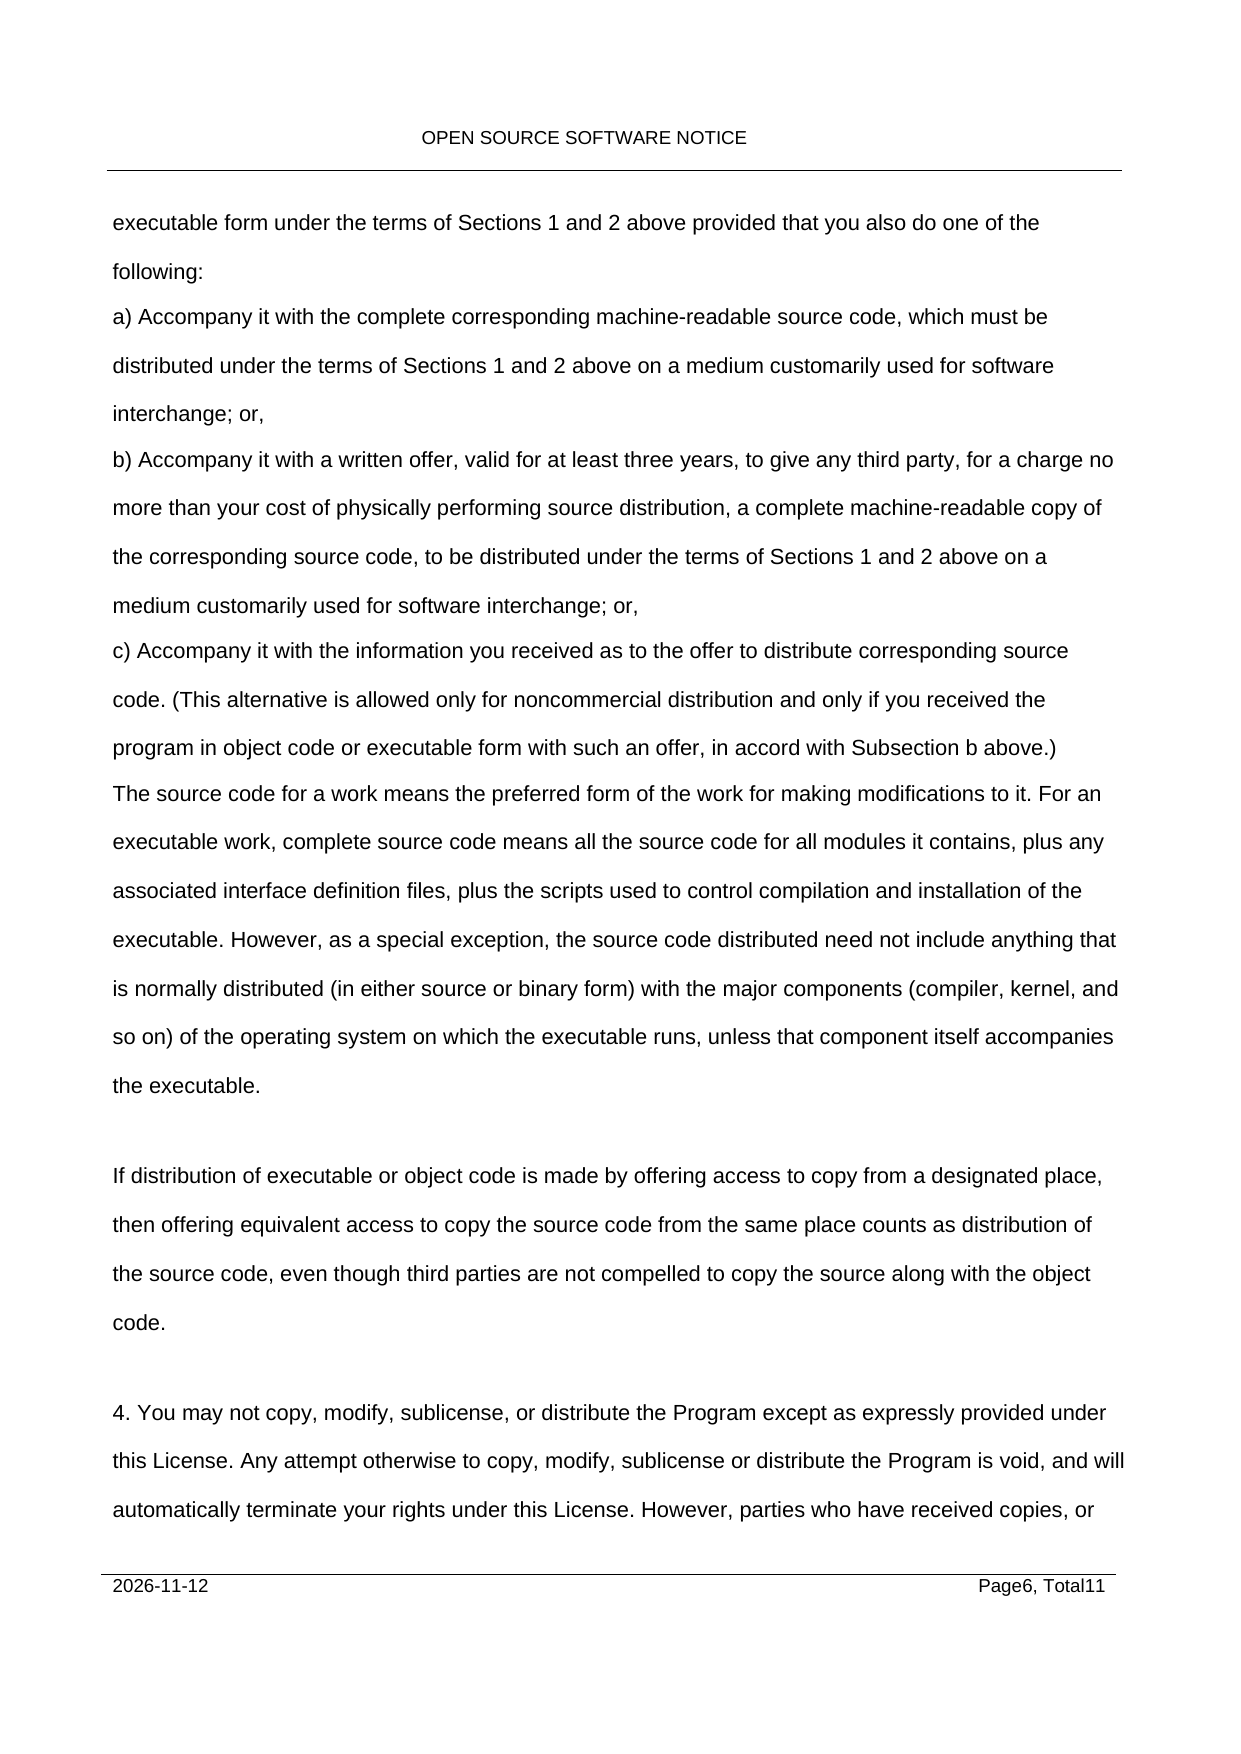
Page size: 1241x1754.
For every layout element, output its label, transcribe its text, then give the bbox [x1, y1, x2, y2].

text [112, 206, 1128, 288]
text a) Accompany it with the complete corresponding machine-readable source code, which must be distributed under the terms of Sections 1 and 2 above on a medium customarily used for software interchange; or, [112, 300, 1128, 430]
text b) Accompany it with a written offer, valid for at least three years, to give any third party, for a charge no more than your cost of physically performing source distribution, a complete machine-readable copy of the corresponding source code, to be distributed under the terms of Sections 1 and 2 above on a medium customarily used for software interchange; or, [112, 443, 1128, 622]
text If distribution of executable or object code is made by offering access to copy from a designated place, then offering equivalent access to copy the source code from the same place counts as distribution of the source code, even though third parties are not compelled to copy the source along with the object code. [112, 1159, 1128, 1338]
text The source code for a work means the preferred form of the work for making modifications to it. For an executable work, complete source code means all the source code for all modules it contains, plus any associated interface definition files, plus the scripts used to control compilation and installation of the executable. However, as a special exception, the source code distributed need not include anything that is normally distributed (in either source or binary form) with the major components (compiler, kernel, and so on) of the operating system on which the executable runs, unless that component itself accompanies the executable. [112, 777, 1128, 1102]
text c) Accompany it with the information you received as to the offer to distribute corresponding source code. (This alternative is allowed only for noncommercial distribution and only if you received the program in object code or executable form with such an offer, in accord with Subsection b above.) [112, 634, 1128, 764]
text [112, 1396, 1128, 1526]
